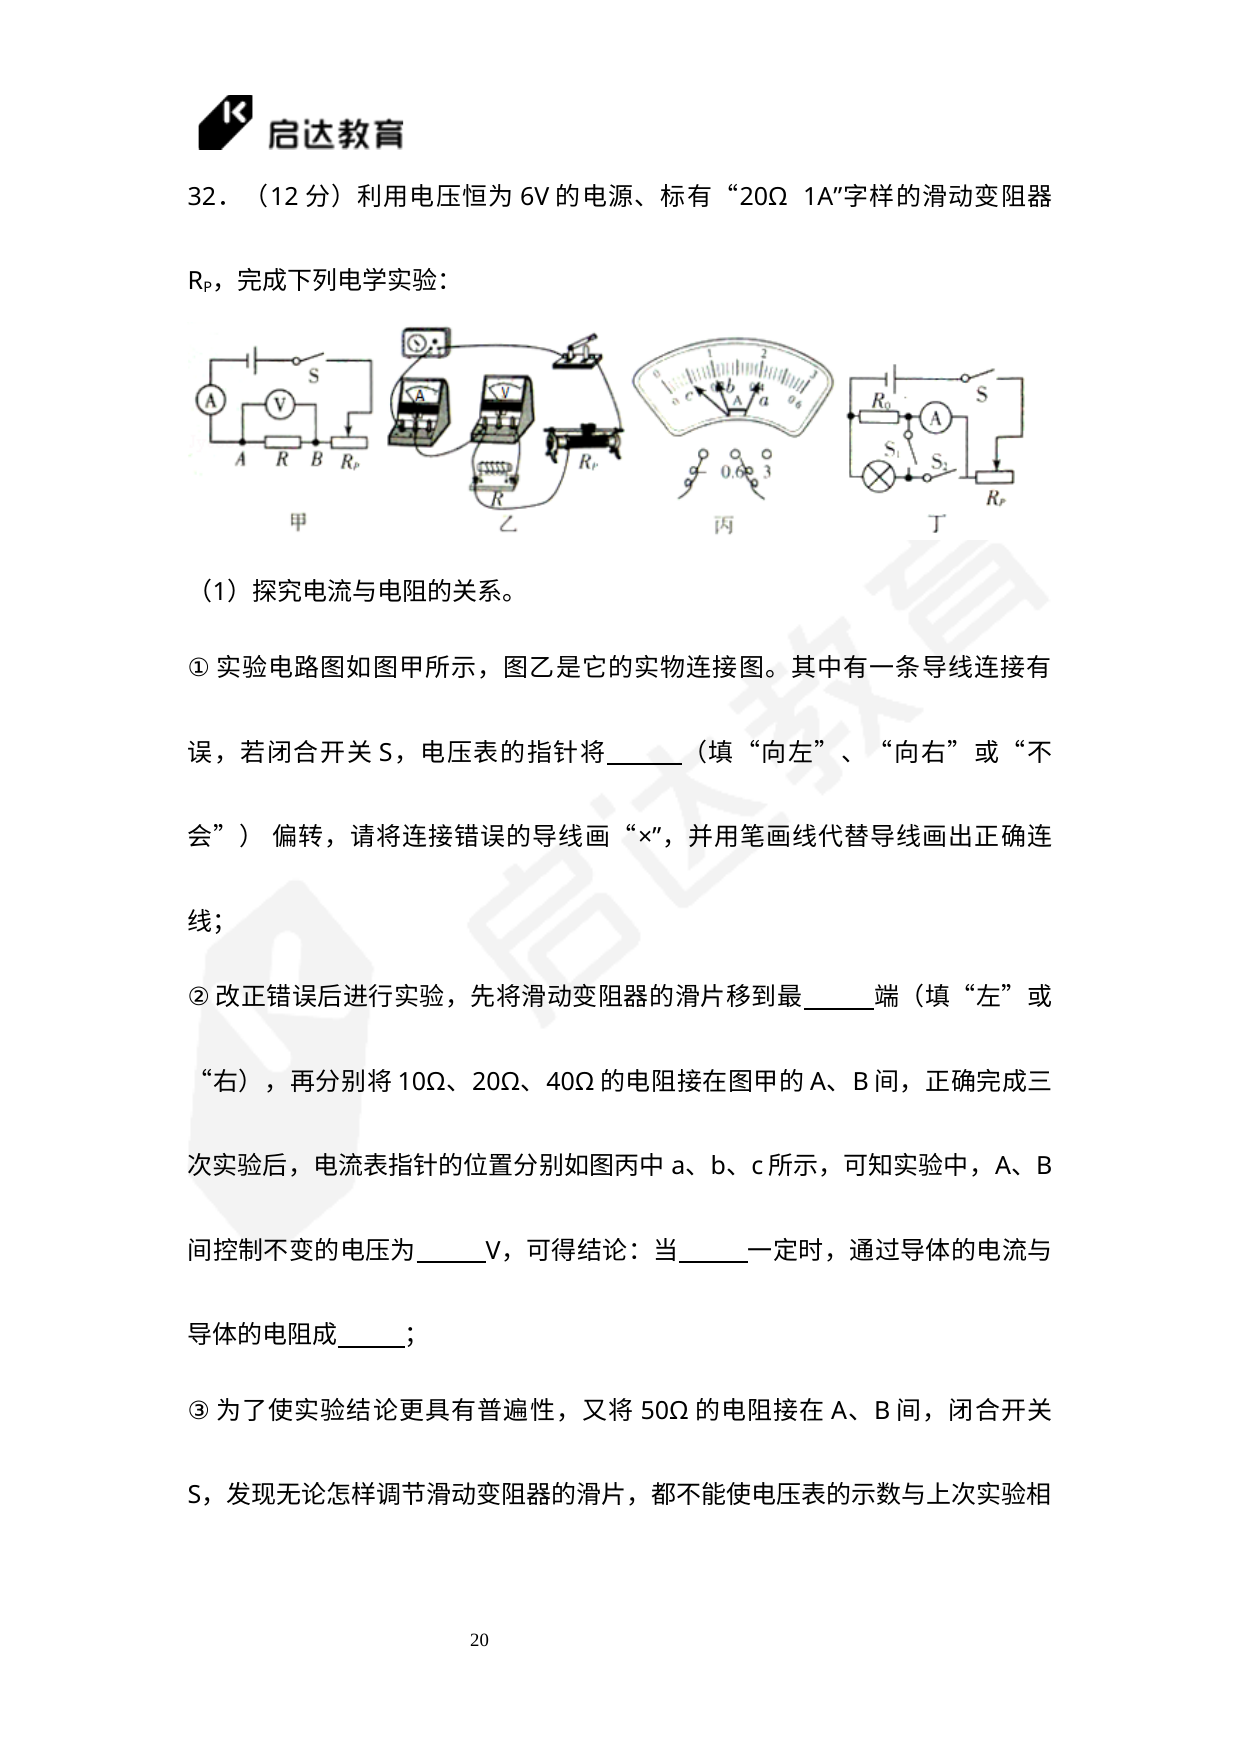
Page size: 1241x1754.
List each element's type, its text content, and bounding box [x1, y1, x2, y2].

text ①实验电路图如图甲所示，图乙是它的实物连接图。其中有一条导线连接有误，若闭合开关S，电压表的指针将 （填“向左”、“向右”或“不会”） 偏转，请将连接错误的导线画“×”，并用笔画线代替导线画出正确连线； [187, 633, 1053, 952]
text （1）探究电流与电阻的关系。 [187, 557, 1053, 622]
picture [187, 322, 1029, 540]
text 32．（12分）利用电压恒为6V的电源、标有“20Ω 1A”字样的滑动变阻器RP，完成下列电学实验： [187, 162, 1053, 311]
text ③为了使实验结论更具有普遍性，又将50Ω的电阻接在A、B间，闭合开关S，发现无论怎样调节滑动变阻器的滑片，都不能使电压表的示数与上次实验相同，为了能够完成实验，应该换用最大阻值至少为 Ω的滑动变阻器。 [187, 1376, 1053, 1526]
picture [198, 95, 404, 150]
text ②改正错误后进行实验，先将滑动变阻器的滑片移到最 端（填“左”或“右），再分别将10Ω、20Ω、40Ω的电阻接在图甲的A、B间，正确完成三次实验后，电流表指针的位置分别如图丙中a、b、c所示，可知实验中，A、B间控制不变的电压为 V，可得结论：当 一定时，通过导体的电流与导体的电阻成 ； [187, 962, 1053, 1365]
